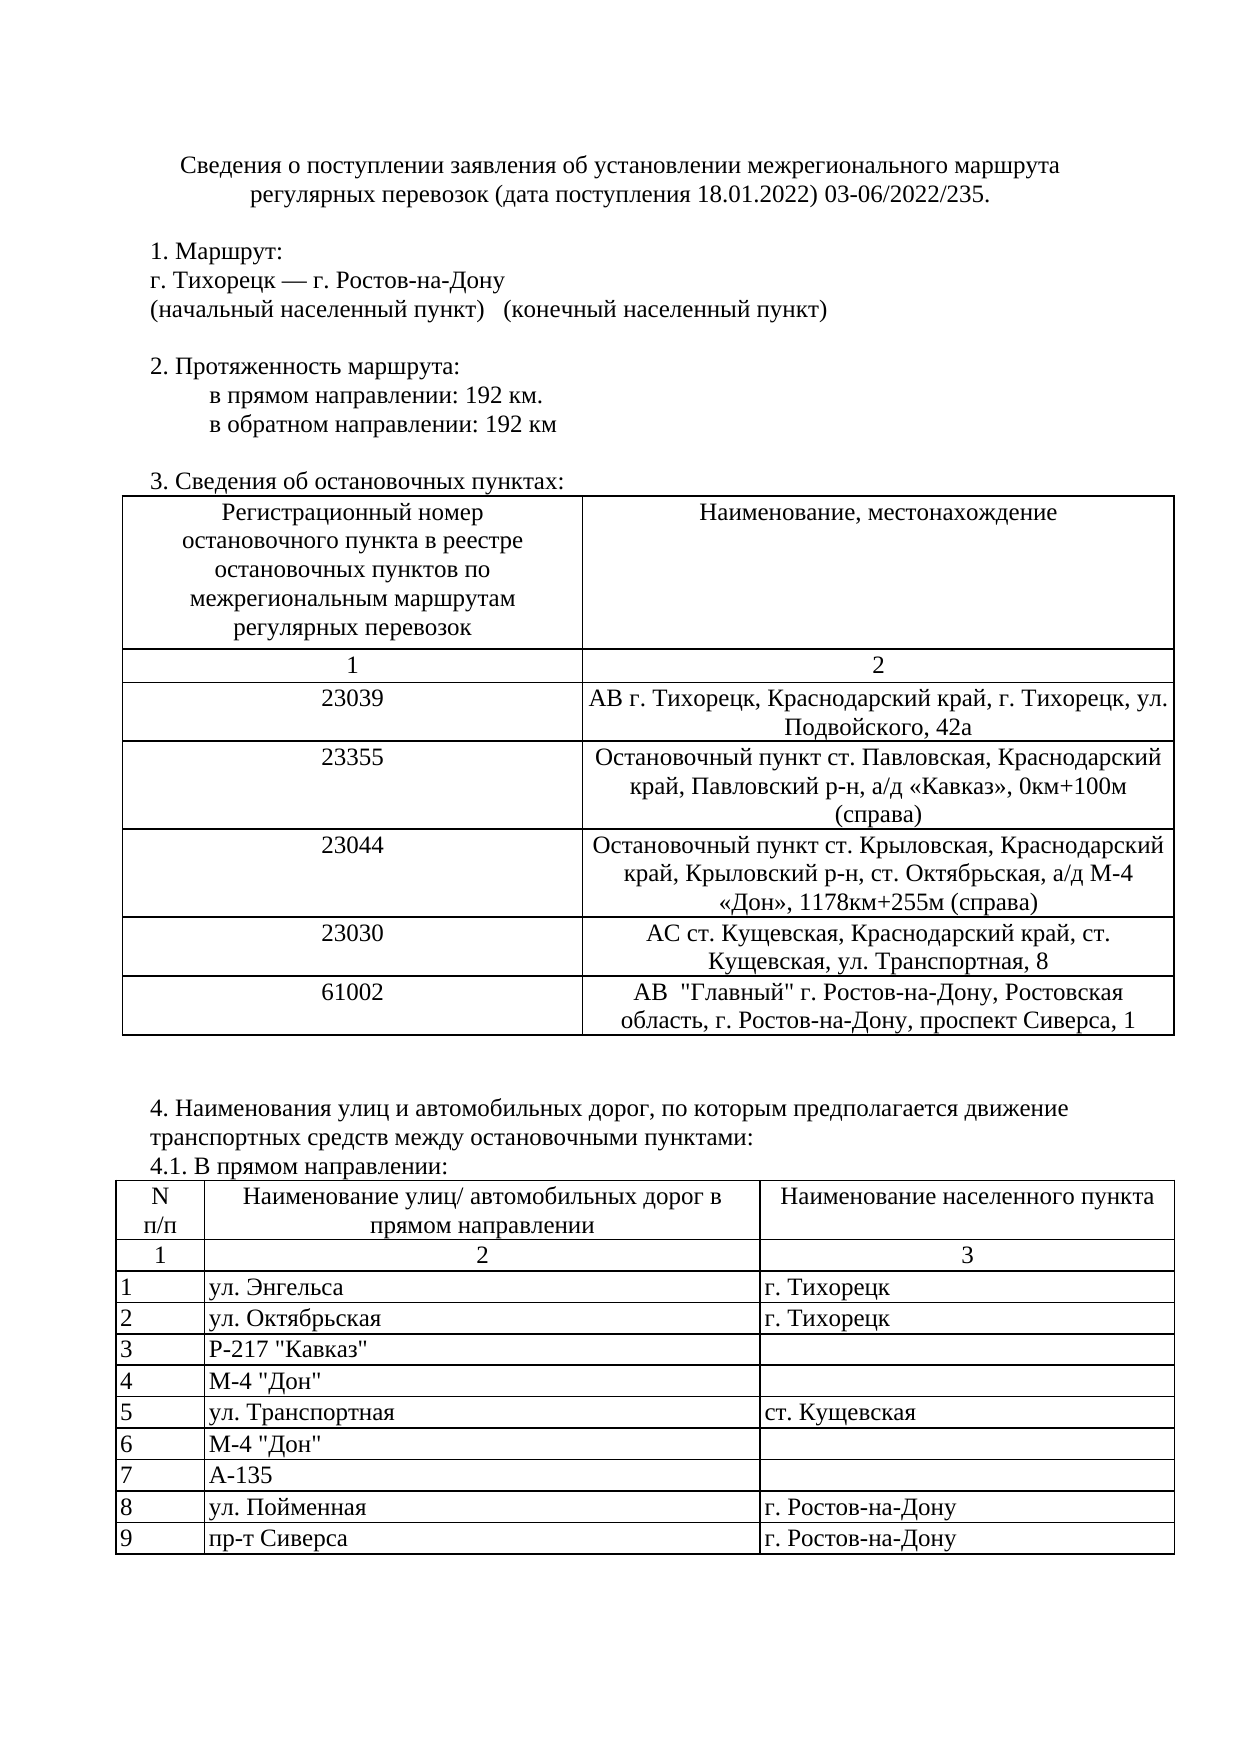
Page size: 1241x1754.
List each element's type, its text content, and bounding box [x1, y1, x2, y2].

table_cell 23030 [123, 918, 582, 975]
table_cell ул. Транспортная [205, 1397, 759, 1427]
table_cell г. Ростов-на-Дону [761, 1523, 1174, 1553]
table_cell [761, 1429, 1174, 1459]
table_cell 7 [117, 1460, 204, 1490]
table_cell ст. Кущевская [761, 1397, 1174, 1427]
table_cell ул. Энгельса [205, 1272, 759, 1301]
text 3. Сведения об остановочных пунктах: [150, 466, 1090, 495]
table_cell АВ г. Тихорецк, Краснодарский край, г. Тихорецк, ул. Подвойского, 42а [583, 683, 1173, 740]
table_cell М-4 "Дон" [205, 1366, 759, 1396]
table_cell ул. Октябрьская [205, 1303, 759, 1333]
text в прямом направлении: 192 км. [150, 380, 1090, 409]
table_cell Остановочный пункт ст. Крыловская, Краснодарский край, Крыловский р-н, ст. Октябрьская, а/д М-4 «Дон», 1178км+255м (справа) [583, 830, 1173, 916]
table_cell А-135 [205, 1460, 759, 1490]
table_cell 8 [117, 1492, 204, 1522]
table_cell 23355 [123, 742, 582, 828]
text 1. Маршрут: [150, 236, 1090, 265]
table_cell 3 [761, 1240, 1174, 1270]
table_cell ул. Пойменная [205, 1492, 759, 1522]
table_cell 2 [205, 1240, 759, 1270]
table_cell Остановочный пункт ст. Павловская, Краснодарский край, Павловский р-н, а/д «Кавказ», 0км+100м (справа) [583, 742, 1173, 828]
table_cell 6 [117, 1429, 204, 1459]
table_cell 4 [117, 1366, 204, 1396]
table_header Наименование населенного пункта [761, 1181, 1174, 1238]
text 4. Наименования улиц и автомобильных дорог, по которым предполагается движение транспортных средств между остановочными пунктами: [150, 1093, 1090, 1151]
table_cell Р-217 "Кавказ" [205, 1335, 759, 1364]
text (начальный населенный пункт) (конечный населенный пункт) [150, 294, 1090, 322]
table_cell 23044 [123, 830, 582, 916]
table_cell 2 [583, 650, 1173, 681]
table_header N п/п [117, 1181, 204, 1238]
text г. Тихорецк — г. Ростов-на-Дону [150, 265, 1090, 294]
table_header Наименование, местонахождение [583, 497, 1173, 648]
table_cell 1 [117, 1272, 204, 1301]
table_cell г. Ростов-на-Дону [761, 1492, 1174, 1522]
table_cell 1 [123, 650, 582, 681]
table_cell 5 [117, 1397, 204, 1427]
table_cell г. Тихорецк [761, 1272, 1174, 1301]
table_cell 9 [117, 1523, 204, 1553]
table_cell [761, 1460, 1174, 1490]
table_cell 2 [117, 1303, 204, 1333]
table_cell 23039 [123, 683, 582, 740]
table_cell [761, 1335, 1174, 1364]
table_cell 61002 [123, 977, 582, 1034]
table_cell АС ст. Кущевская, Краснодарский край, ст. Кущевская, ул. Транспортная, 8 [583, 918, 1173, 975]
table_header Наименование улиц/ автомобильных дорог в прямом направлении [205, 1181, 759, 1238]
table_cell 3 [117, 1335, 204, 1364]
text 2. Протяженность маршрута: [150, 351, 1090, 380]
table_cell [761, 1366, 1174, 1396]
table_cell М-4 "Дон" [205, 1429, 759, 1459]
table_header Регистрационный номер остановочного пункта в реестре остановочных пунктов по межрегиональным маршрутам регулярных перевозок [123, 497, 582, 648]
text 4.1. В прямом направлении: [150, 1151, 1090, 1179]
table_cell 1 [117, 1240, 204, 1270]
text в обратном направлении: 192 км [150, 409, 1090, 437]
table_cell г. Тихорецк [761, 1303, 1174, 1333]
table_cell пр-т Сиверса [205, 1523, 759, 1553]
text Сведения о поступлении заявления об установлении межрегионального маршрута регулярных перевозок (дата поступления 18.01.2022) 03-06/2022/235. [150, 150, 1090, 207]
table_cell АВ "Главный" г. Ростов-на-Дону, Ростовская область, г. Ростов-на-Дону, проспект Сиверса, 1 [583, 977, 1173, 1034]
